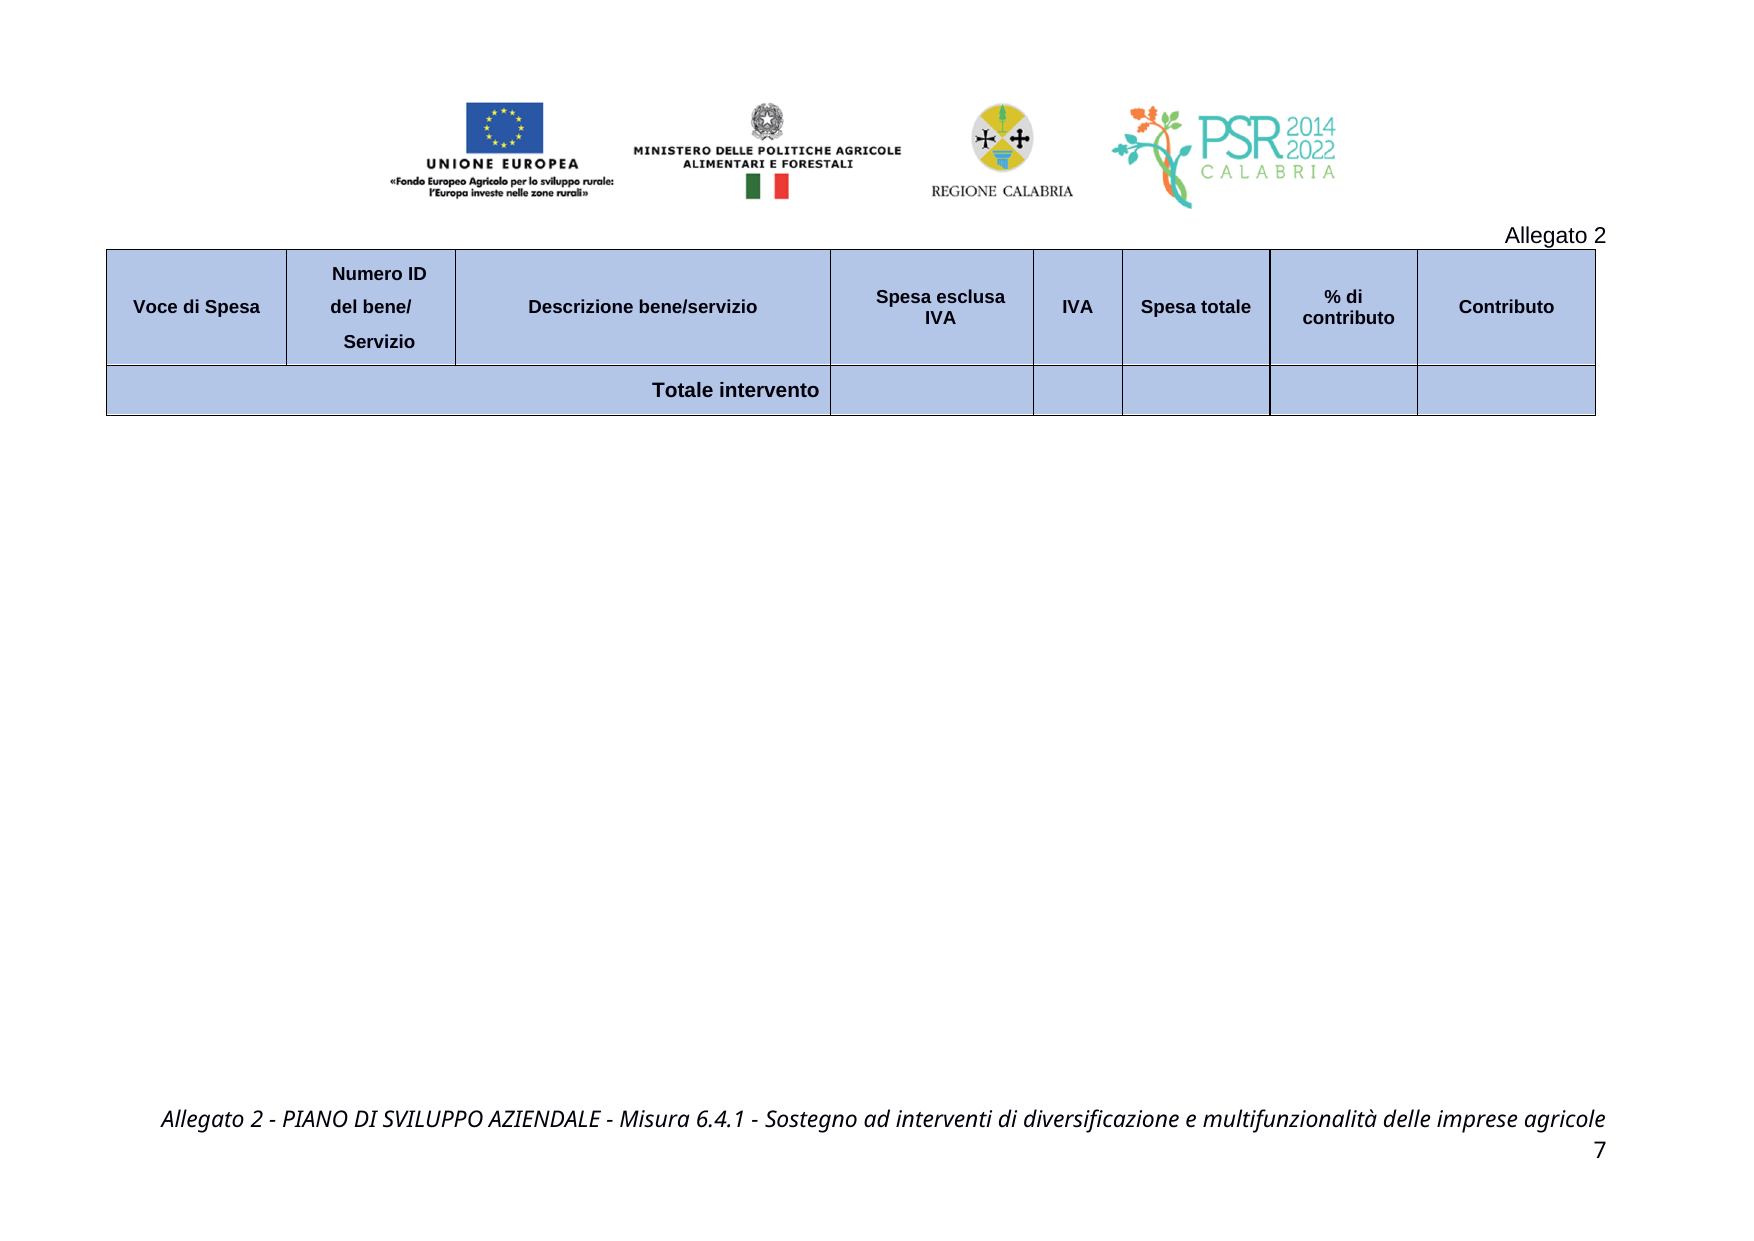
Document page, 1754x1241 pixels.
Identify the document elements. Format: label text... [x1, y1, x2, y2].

table_header Spesa esclusa IVA [831, 250, 1033, 364]
table_header % di contributo [1271, 250, 1417, 364]
table_header IVA [1034, 250, 1122, 364]
picture [360, 75, 1364, 223]
table_header Descrizione bene/servizio [456, 250, 830, 364]
table_cell [1034, 366, 1122, 414]
table_cell [1418, 366, 1595, 414]
table_cell [831, 366, 1033, 414]
table_cell Totale intervento [107, 366, 830, 414]
table_header Numero ID del bene/ Servizio [287, 250, 455, 364]
table_cell [1123, 366, 1269, 414]
table_cell [1271, 366, 1417, 414]
table_header Voce di Spesa [107, 250, 286, 364]
table_header Spesa totale [1123, 250, 1269, 364]
table_header Contributo [1418, 250, 1595, 364]
